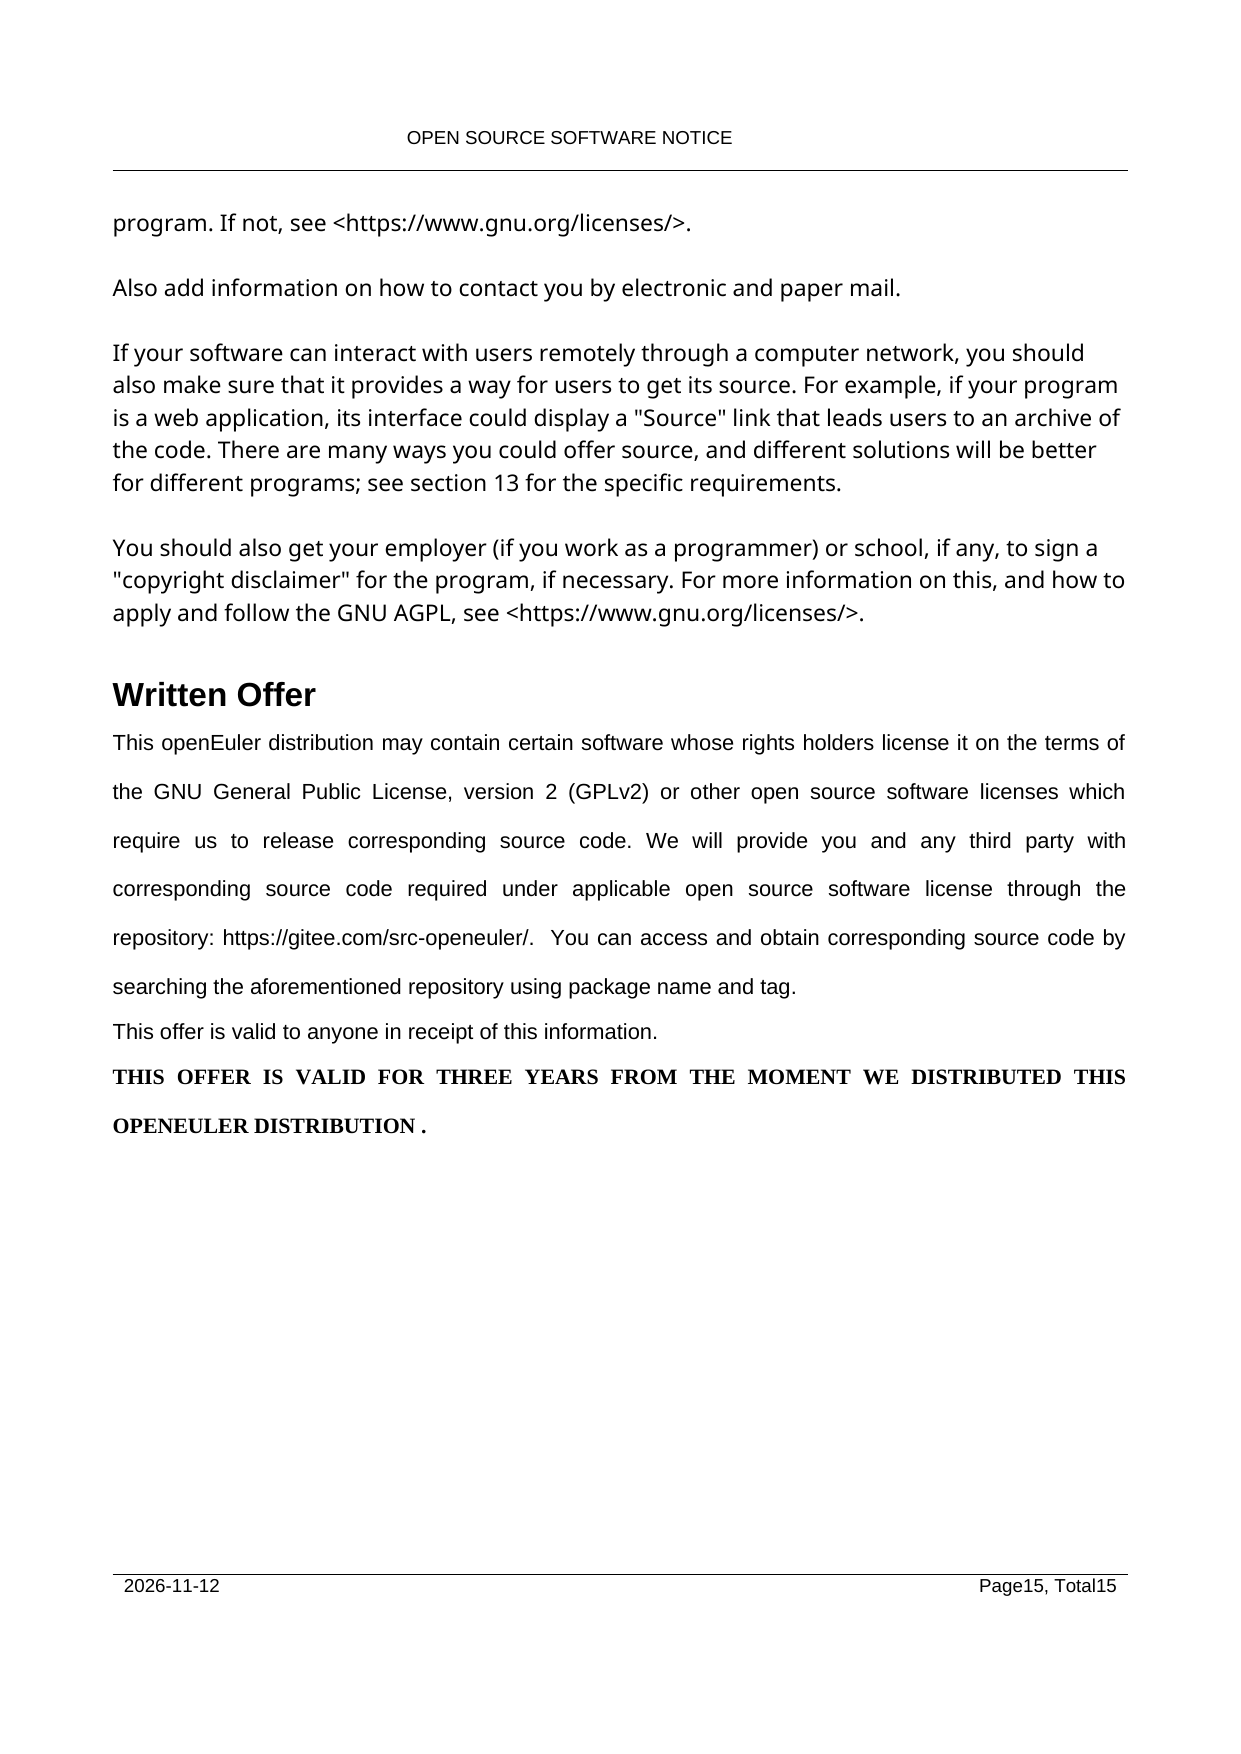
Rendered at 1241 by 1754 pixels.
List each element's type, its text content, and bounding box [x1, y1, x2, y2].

text Also add information on how to contact you by electronic and paper mail. [112, 271, 1128, 304]
text If your software can interact with users remotely through a computer network, you should also make sure that it provides a way for users to get its source. For example, if your program is a web application, its interface could display a "Source" link that leads users to an archive of the code. There are many ways you could offer source, and different solutions will be better for different programs; see section 13 for the specific requirements. [112, 336, 1128, 499]
text THIS OFFER IS VALID FOR THREE YEARS FROM THE MOMENT WE DISTRIBUTED THIS OPENEULER DISTRIBUTION . [112, 1060, 1128, 1142]
text You should also get your employer (if you work as a programmer) or school, if any, to sign a "copyright disclaimer" for the program, if necessary. For more information on this, and how to apply and follow the GNU AGPL, see <https://www.gnu.org/licenses/>. [112, 531, 1128, 629]
text This offer is valid to anyone in receipt of this information. [112, 1015, 1128, 1048]
text Written Offer [112, 661, 1128, 726]
text This openEuler distribution may contain certain software whose rights holders license it on the terms of the GNU General Public License, version 2 (GPLv2) or other open source software licenses which require us to release corresponding source code. We will provide you and any third party with corresponding source code required under applicable open source software license through the repository: https://gitee.com/src-openeuler/. You can access and obtain corresponding source code by searching the aforementioned repository using package name and tag. [112, 726, 1128, 1003]
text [112, 206, 1128, 239]
